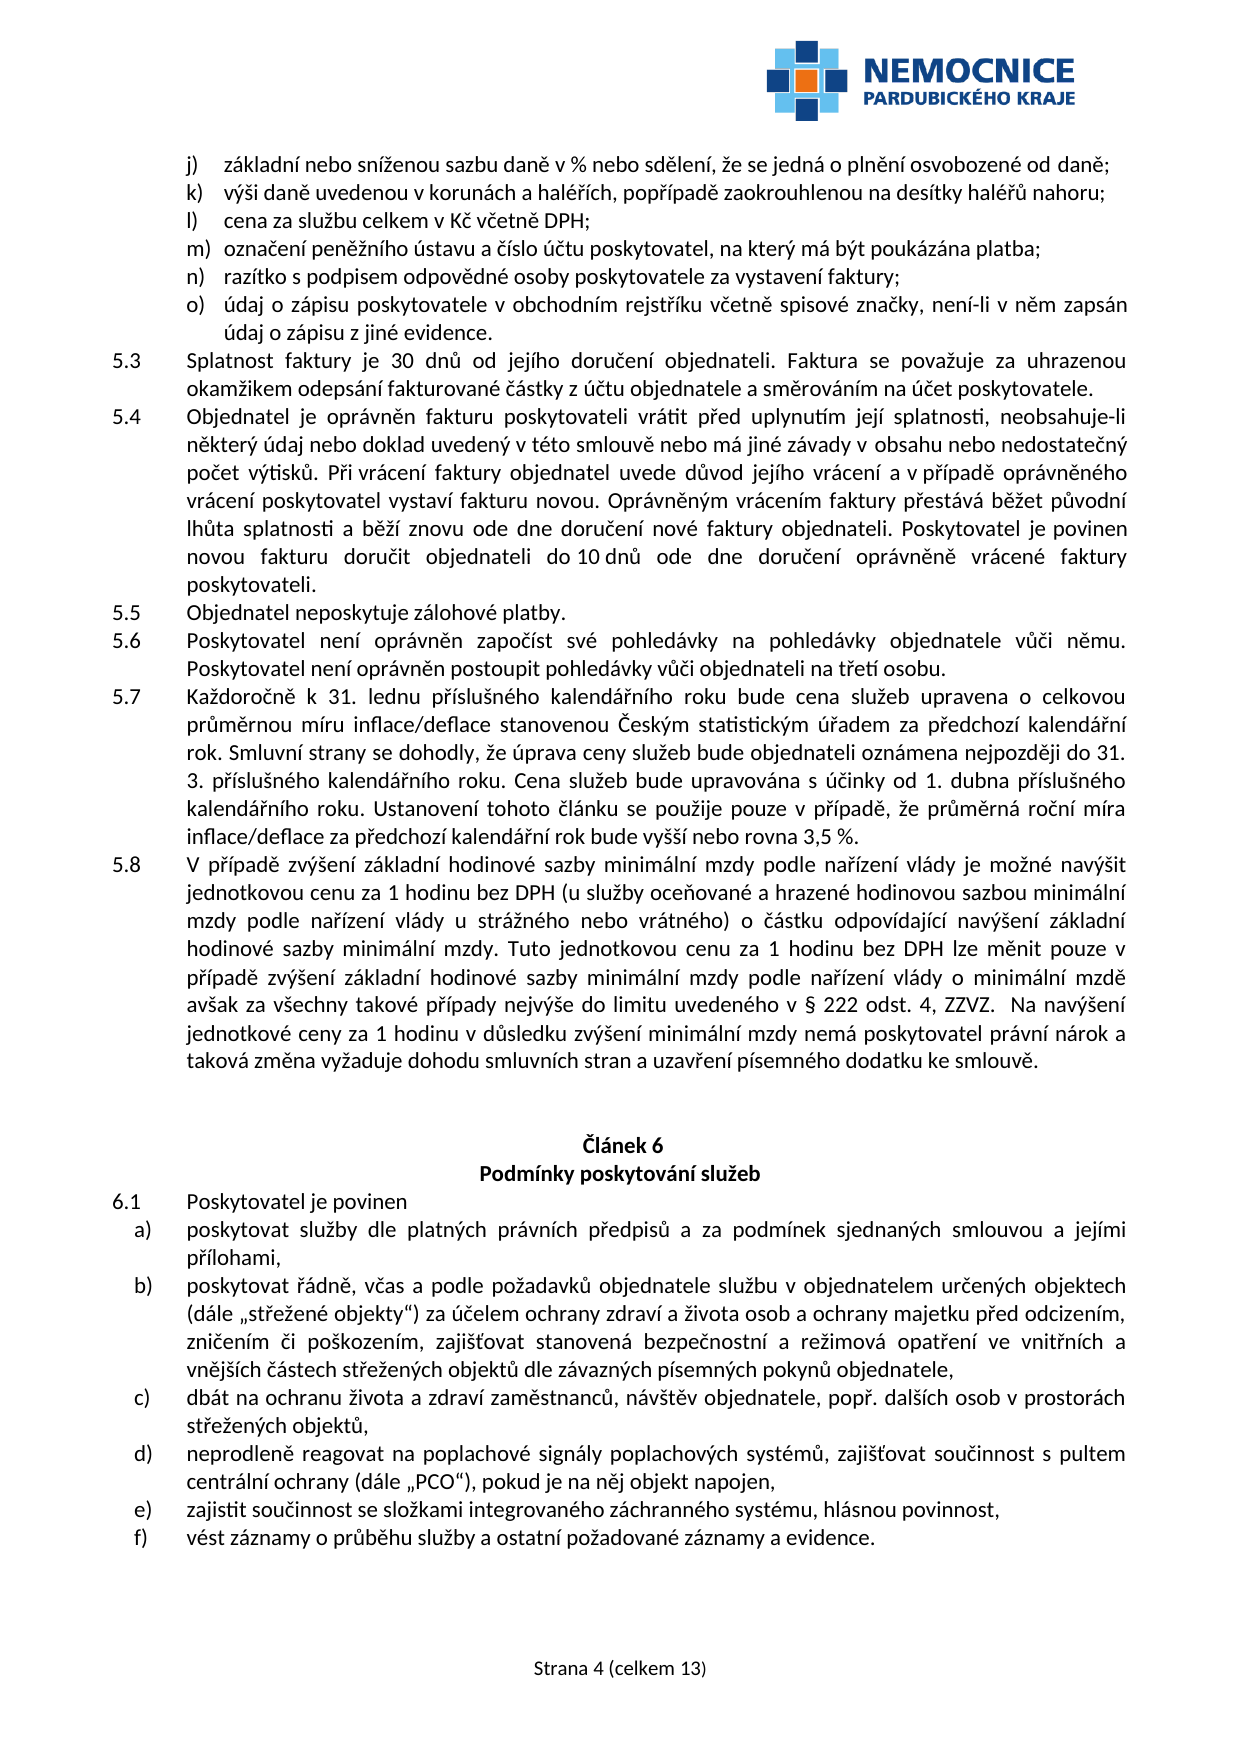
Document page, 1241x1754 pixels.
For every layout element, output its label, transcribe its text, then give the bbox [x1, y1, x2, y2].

list poskytovat řádně, včas a podle požadavků objednatele službu v objednatelem určených objektech (dále „střežené objekty“) za účelem ochrany zdraví a života osob a ochrany majetku před odcizením, zničením či poškozením, zajišťovat stanovená bezpečnostní a režimová opatření ve vnitřních a vnějších částech střežených objektů dle závazných písemných pokynů objednatele, [134, 1271, 1128, 1383]
list Každoročně k 31. lednu příslušného kalendářního roku bude cena služeb upravena o celkovou průměrnou míru inflace/deflace stanovenou Českým statistickým úřadem za předchozí kalendářní rok. Smluvní strany se dohodly, že úprava ceny služeb bude objednateli oznámena nejpozději do 31. 3. příslušného kalendářního roku. Cena služeb bude upravována s účinky od 1. dubna příslušného kalendářního roku. Ustanovení tohoto článku se použije pouze v případě, že průměrná roční míra inflace/deflace za předchozí kalendářní rok bude vyšší nebo rovna 3,5 %. [112, 682, 1128, 851]
list údaj o zápisu poskytovatele v obchodním rejstříku včetně spisové značky, není-li v něm zapsán údaj o zápisu z jiné evidence. [186, 290, 1128, 346]
list neprodleně reagovat na poplachové signály poplachových systémů, zajišťovat součinnost s pultem centrální ochrany (dále „PCO“), pokud je na něj objekt napojen, [134, 1439, 1128, 1495]
list Poskytovatel není oprávněn započíst své pohledávky na pohledávky objednatele vůči němu. Poskytovatel není oprávněn postoupit pohledávky vůči objednateli na třetí osobu. [112, 626, 1128, 682]
list označení peněžního ústavu a číslo účtu poskytovatel, na který má být poukázána platba; [186, 234, 1128, 262]
text Podmínky poskytování služeb [112, 1159, 1128, 1187]
list výši daně uvedenou v korunách a haléřích, popřípadě zaokrouhlenou na desítky haléřů nahoru; [186, 178, 1128, 206]
list Objednatel neposkytuje zálohové platby. [112, 598, 1128, 626]
list poskytovat služby dle platných právních předpisů a za podmínek sjednaných smlouvou a jejími přílohami, [134, 1215, 1128, 1271]
list razítko s podpisem odpovědné osoby poskytovatele za vystavení faktury; [186, 262, 1128, 290]
list zajistit součinnost se složkami integrovaného záchranného systému, hlásnou povinnost, [134, 1495, 1128, 1523]
list vést záznamy o průběhu služby a ostatní požadované záznamy a evidence. [134, 1523, 1128, 1551]
list V případě zvýšení základní hodinové sazby minimální mzdy podle nařízení vlády je možné navýšit jednotkovou cenu za 1 hodinu bez DPH (u služby oceňované a hrazené hodinovou sazbou minimální mzdy podle nařízení vlády u strážného nebo vrátného) o částku odpovídající navýšení základní hodinové sazby minimální mzdy. Tuto jednotkovou cenu za 1 hodinu bez DPH lze měnit pouze v případě zvýšení základní hodinové sazby minimální mzdy podle nařízení vlády o minimální mzdě avšak za všechny takové případy nejvýše do limitu uvedeného v § 222 odst. 4, ZZVZ. Na navýšení jednotkové ceny za 1 hodinu v důsledku zvýšení minimální mzdy nemá poskytovatel právní nárok a taková změna vyžaduje dohodu smluvních stran a uzavření písemného dodatku ke smlouvě. [112, 851, 1128, 1075]
list cena za službu celkem v Kč včetně DPH; [186, 206, 1128, 234]
list základní nebo sníženou sazbu daně v % nebo sdělení, že se jedná o plnění osvobozené od daně; [186, 150, 1128, 178]
list Splatnost faktury je 30 dnů od jejího doručení objednateli. Faktura se považuje za uhrazenou okamžikem odepsání fakturované částky z účtu objednatele a směrováním na účet poskytovatele. [112, 346, 1128, 402]
picture [765, 39, 1075, 122]
list dbát na ochranu života a zdraví zaměstnanců, návštěv objednatele, popř. dalších osob v prostorách střežených objektů, [134, 1383, 1128, 1439]
list Objednatel je oprávněn fakturu poskytovateli vrátit před uplynutím její splatnosti, neobsahuje-li některý údaj nebo doklad uvedený v této smlouvě nebo má jiné závady v obsahu nebo nedostatečný počet výtisků. Při vrácení faktury objednatel uvede důvod jejího vrácení a v případě oprávněného vrácení poskytovatel vystaví fakturu novou. Oprávněným vrácením faktury přestává běžet původní lhůta splatnosti a běží znovu ode dne doručení nové faktury objednateli. Poskytovatel je povinen novou fakturu doručit objednateli do 10 dnů ode dne doručení oprávněně vrácené faktury poskytovateli. [112, 402, 1128, 598]
list Poskytovatel je povinen [112, 1187, 1128, 1215]
